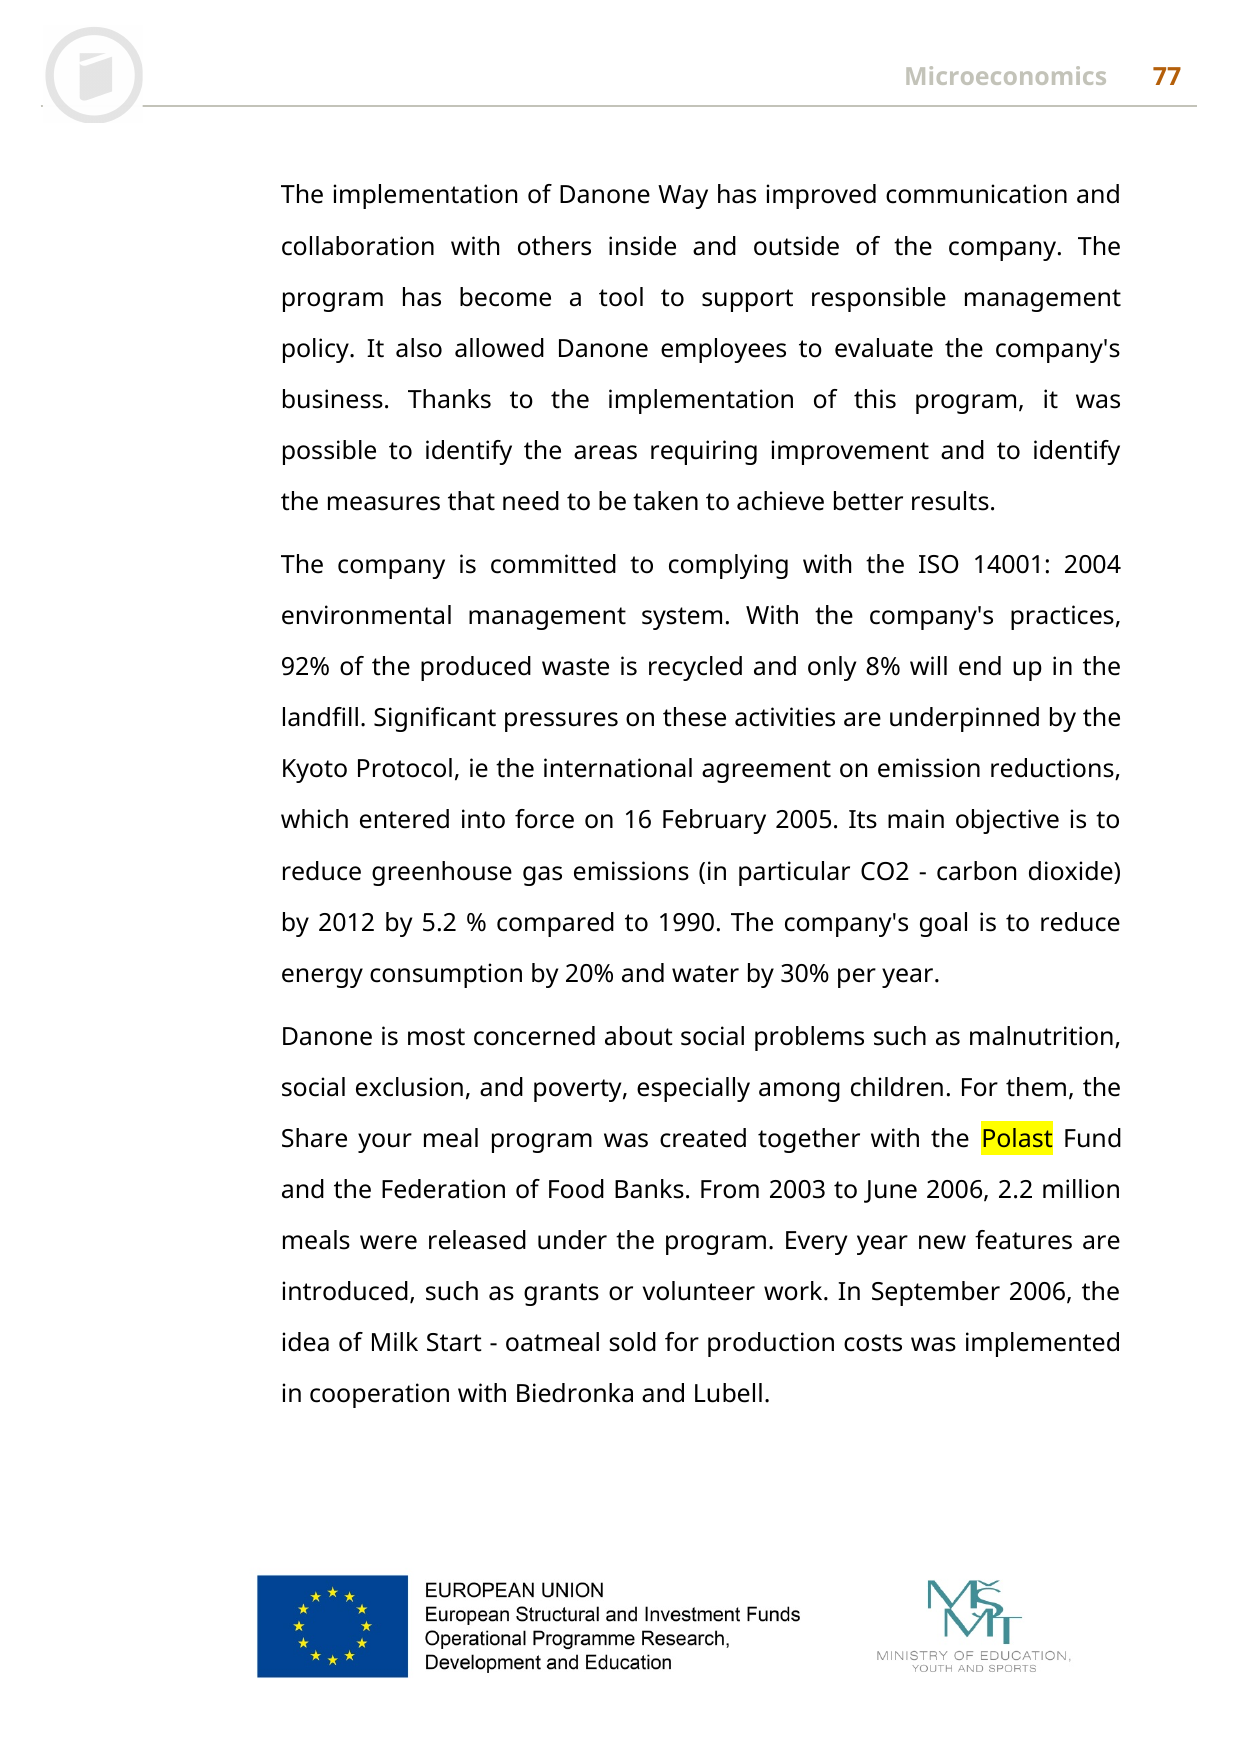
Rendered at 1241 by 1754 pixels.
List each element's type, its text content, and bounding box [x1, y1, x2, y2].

text The implementation of Danone Way has improved communication and collaboration with others inside and outside of the company. The program has become a tool to support responsible management policy. It also allowed Danone employees to evaluate the company's business. Thanks to the implementation of this program, it was possible to identify the areas requiring improvement and to identify the measures that need to be taken to achieve better results. [281, 177, 1122, 517]
text The company is committed to complying with the ISO 14001: 2004 environmental management system. With the company's practices, 92% of the produced waste is recycled and only 8% will end up in the landfill. Significant pressures on these activities are underpinned by the Kyoto Protocol, ie the international agreement on emission reductions, which entered into force on 16 February 2005. Its main objective is to reduce greenhouse gas emissions (in particular CO2 - carbon dioxide) by 2012 by 5.2 % compared to 1990. The company's goal is to reduce energy consumption by 20% and water by 30% per year. [281, 547, 1122, 989]
text Danone is most concerned about social problems such as malnutrition, social exclusion, and poverty, especially among children. For them, the Share your meal program was created together with the Polast Fund and the Federation of Food Banks. From 2003 to June 2006, 2.2 million meals were released under the program. Every year new features are introduced, such as grants or volunteer work. In September 2006, the idea of ​​Milk Start - oatmeal sold for production costs was implemented in cooperation with Biedronka and Lubell. [281, 1019, 1122, 1410]
picture [206, 1524, 1121, 1728]
